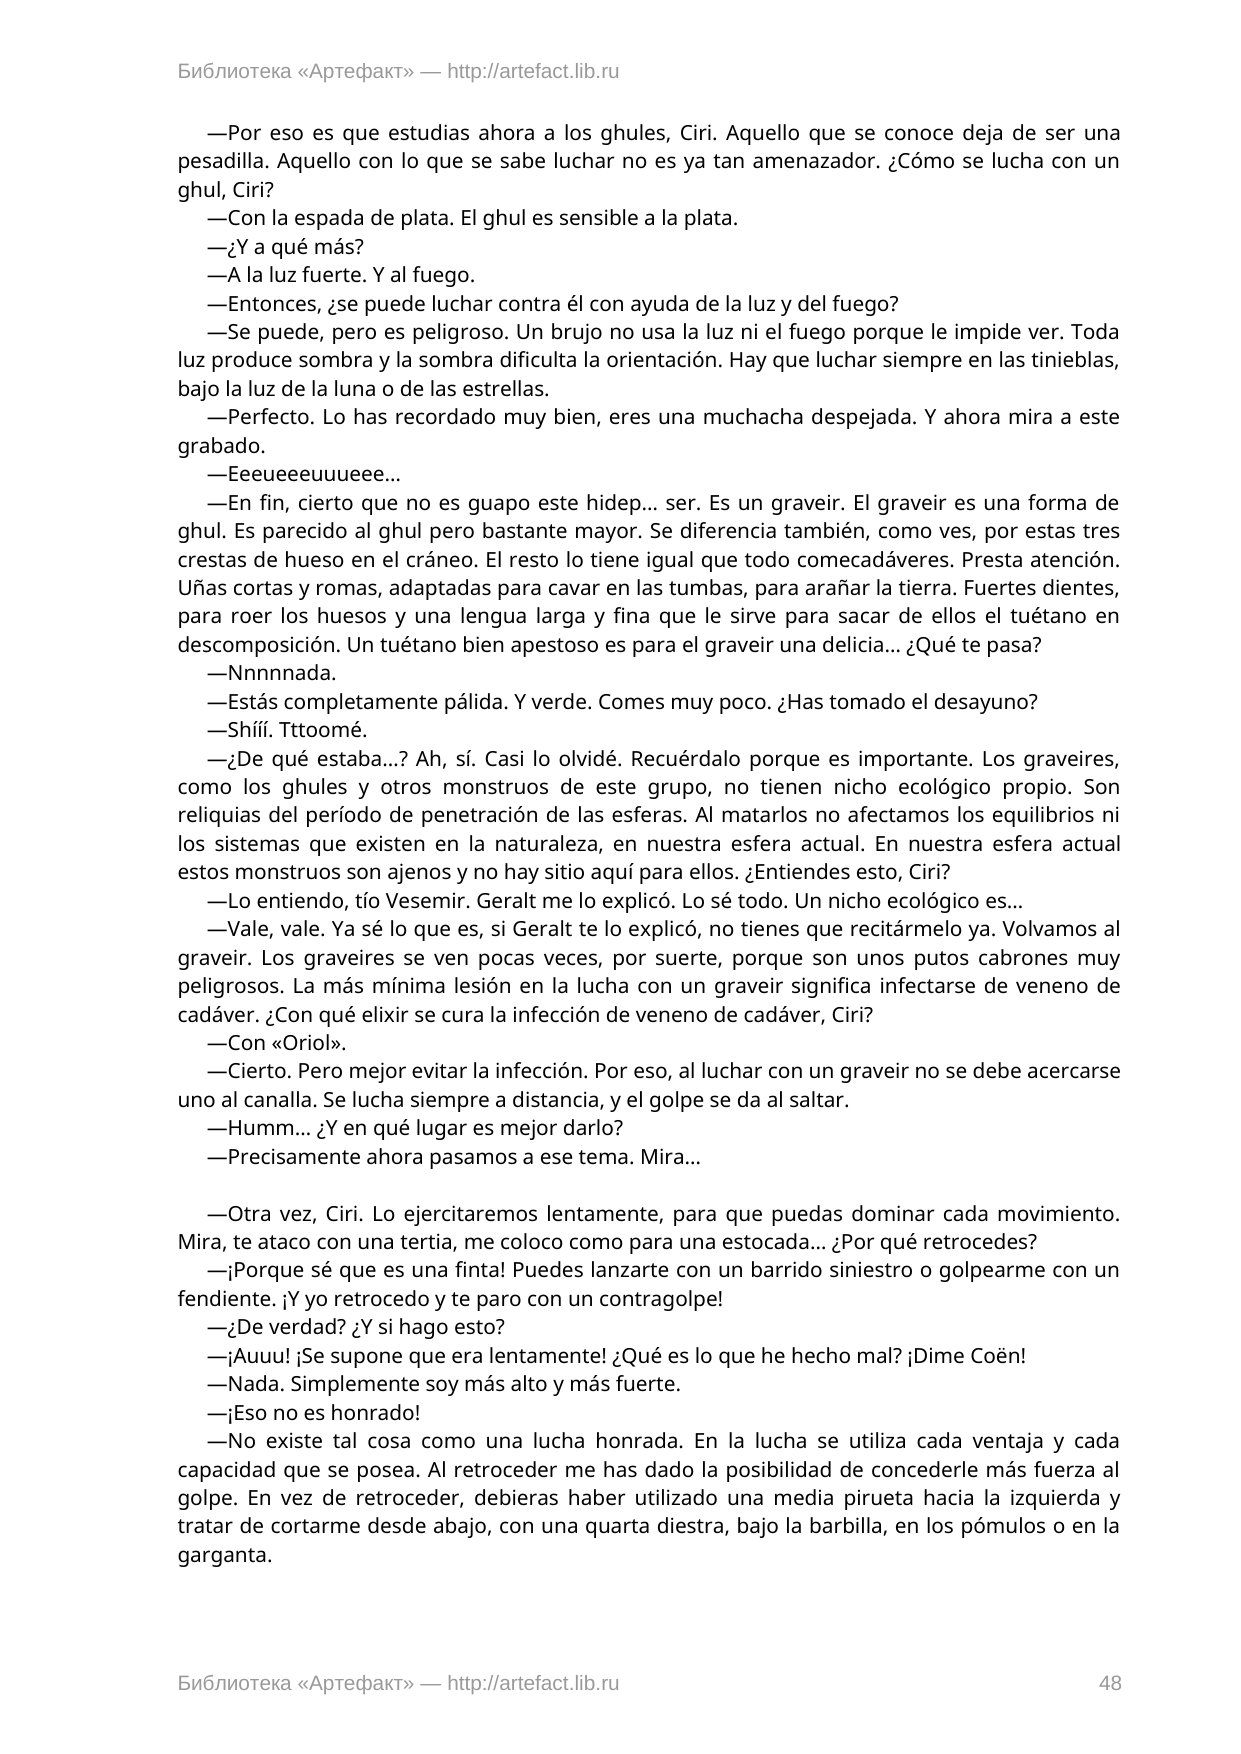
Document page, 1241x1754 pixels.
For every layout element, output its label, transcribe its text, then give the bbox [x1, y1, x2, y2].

text —Con «Oriol». [177, 1028, 1122, 1057]
text —¡Eso no es honrado! [177, 1398, 1122, 1426]
text —¡Auuu! ¡Se supone que era lentamente! ¿Qué es lo que he hecho mal? ¡Dime Coën! [177, 1341, 1122, 1369]
text —Entonces, ¿se puede luchar contra él con ayuda de la luz y del fuego? [177, 289, 1122, 317]
text —No existe tal cosa como una lucha honrada. En la lucha se utiliza cada ventaja y cada capacidad que se posea. Al retroceder me has dado la posibilidad de concederle más fuerza al golpe. En vez de retroceder, debieras haber utilizado una media pirueta hacia la izquierda y tratar de cortarme desde abajo, con una quarta diestra, bajo la barbilla, en los pómulos o en la garganta. [177, 1426, 1122, 1568]
text —¿De verdad? ¿Y si hago esto? [177, 1312, 1122, 1341]
text —En fin, cierto que no es guapo este hidep… ser. Es un graveir. El graveir es una forma de ghul. Es parecido al ghul pero bastante mayor. Se diferencia también, como ves, por estas tres crestas de hueso en el cráneo. El resto lo tiene igual que todo comecadáveres. Presta atención. Uñas cortas y romas, adaptadas para cavar en las tumbas, para arañar la tierra. Fuertes dientes, para roer los huesos y una lengua larga y fina que le sirve para sacar de ellos el tuétano en descomposición. Un tuétano bien apestoso es para el graveir una delicia… ¿Qué te pasa? [177, 488, 1122, 658]
text —Nada. Simplemente soy más alto y más fuerte. [177, 1369, 1122, 1398]
text —Perfecto. Lo has recordado muy bien, eres una muchacha despejada. Y ahora mira a este grabado. [177, 402, 1122, 459]
text —Otra vez, Ciri. Lo ejercitaremos lentamente, para que puedas dominar cada movimiento. Mira, te ataco con una tertia, me coloco como para una estocada… ¿Por qué retrocedes? [177, 1199, 1122, 1256]
text —Shííí. Tttoomé. [177, 715, 1122, 744]
text —Lo entiendo, tío Vesemir. Geralt me lo explicó. Lo sé todo. Un nicho ecológico es… [177, 886, 1122, 914]
text —¿De qué estaba…? Ah, sí. Casi lo olvidé. Recuérdalo porque es importante. Los graveires, como los ghules y otros monstruos de este grupo, no tienen nicho ecológico propio. Son reliquias del período de penetración de las esferas. Al matarlos no afectamos los equilibrios ni los sistemas que existen en la naturaleza, en nuestra esfera actual. En nuestra esfera actual estos monstruos son ajenos y no hay sitio aquí para ellos. ¿Entiendes esto, Ciri? [177, 744, 1122, 886]
text —¿Y a qué más? [177, 232, 1122, 260]
text —Nnnnnada. [177, 658, 1122, 687]
text —Por eso es que estudias ahora a los ghules, Ciri. Aquello que se conoce deja de ser una pesadilla. Aquello con lo que se sabe luchar no es ya tan amenazador. ¿Cómo se lucha con un ghul, Ciri? [177, 118, 1122, 203]
text —Se puede, pero es peligroso. Un brujo no usa la luz ni el fuego porque le impide ver. Toda luz produce sombra y la sombra dificulta la orientación. Hay que luchar siempre en las tinieblas, bajo la luz de la luna o de las estrellas. [177, 317, 1122, 402]
text —Con la espada de plata. El ghul es sensible a la plata. [177, 203, 1122, 232]
text —Precisamente ahora pasamos a ese tema. Mira… [177, 1142, 1122, 1170]
text —Estás completamente pálida. Y verde. Comes muy poco. ¿Has tomado el desayuno? [177, 687, 1122, 715]
text —Humm… ¿Y en qué lugar es mejor darlo? [177, 1113, 1122, 1142]
text —Cierto. Pero mejor evitar la infección. Por eso, al luchar con un graveir no se debe acercarse uno al canalla. Se lucha siempre a distancia, y el golpe se da al saltar. [177, 1057, 1122, 1113]
text —Eeeueeeuuueee… [177, 459, 1122, 488]
text —Vale, vale. Ya sé lo que es, si Geralt te lo explicó, no tienes que recitármelo ya. Volvamos al graveir. Los graveires se ven pocas veces, por suerte, porque son unos putos cabrones muy peligrosos. La más mínima lesión en la lucha con un graveir significa infectarse de veneno de cadáver. ¿Con qué elixir se cura la infección de veneno de cadáver, Ciri? [177, 914, 1122, 1028]
text —A la luz fuerte. Y al fuego. [177, 260, 1122, 289]
text —¡Porque sé que es una finta! Puedes lanzarte con un barrido siniestro o golpearme con un fendiente. ¡Y yo retrocedo y te paro con un contragolpe! [177, 1256, 1122, 1312]
